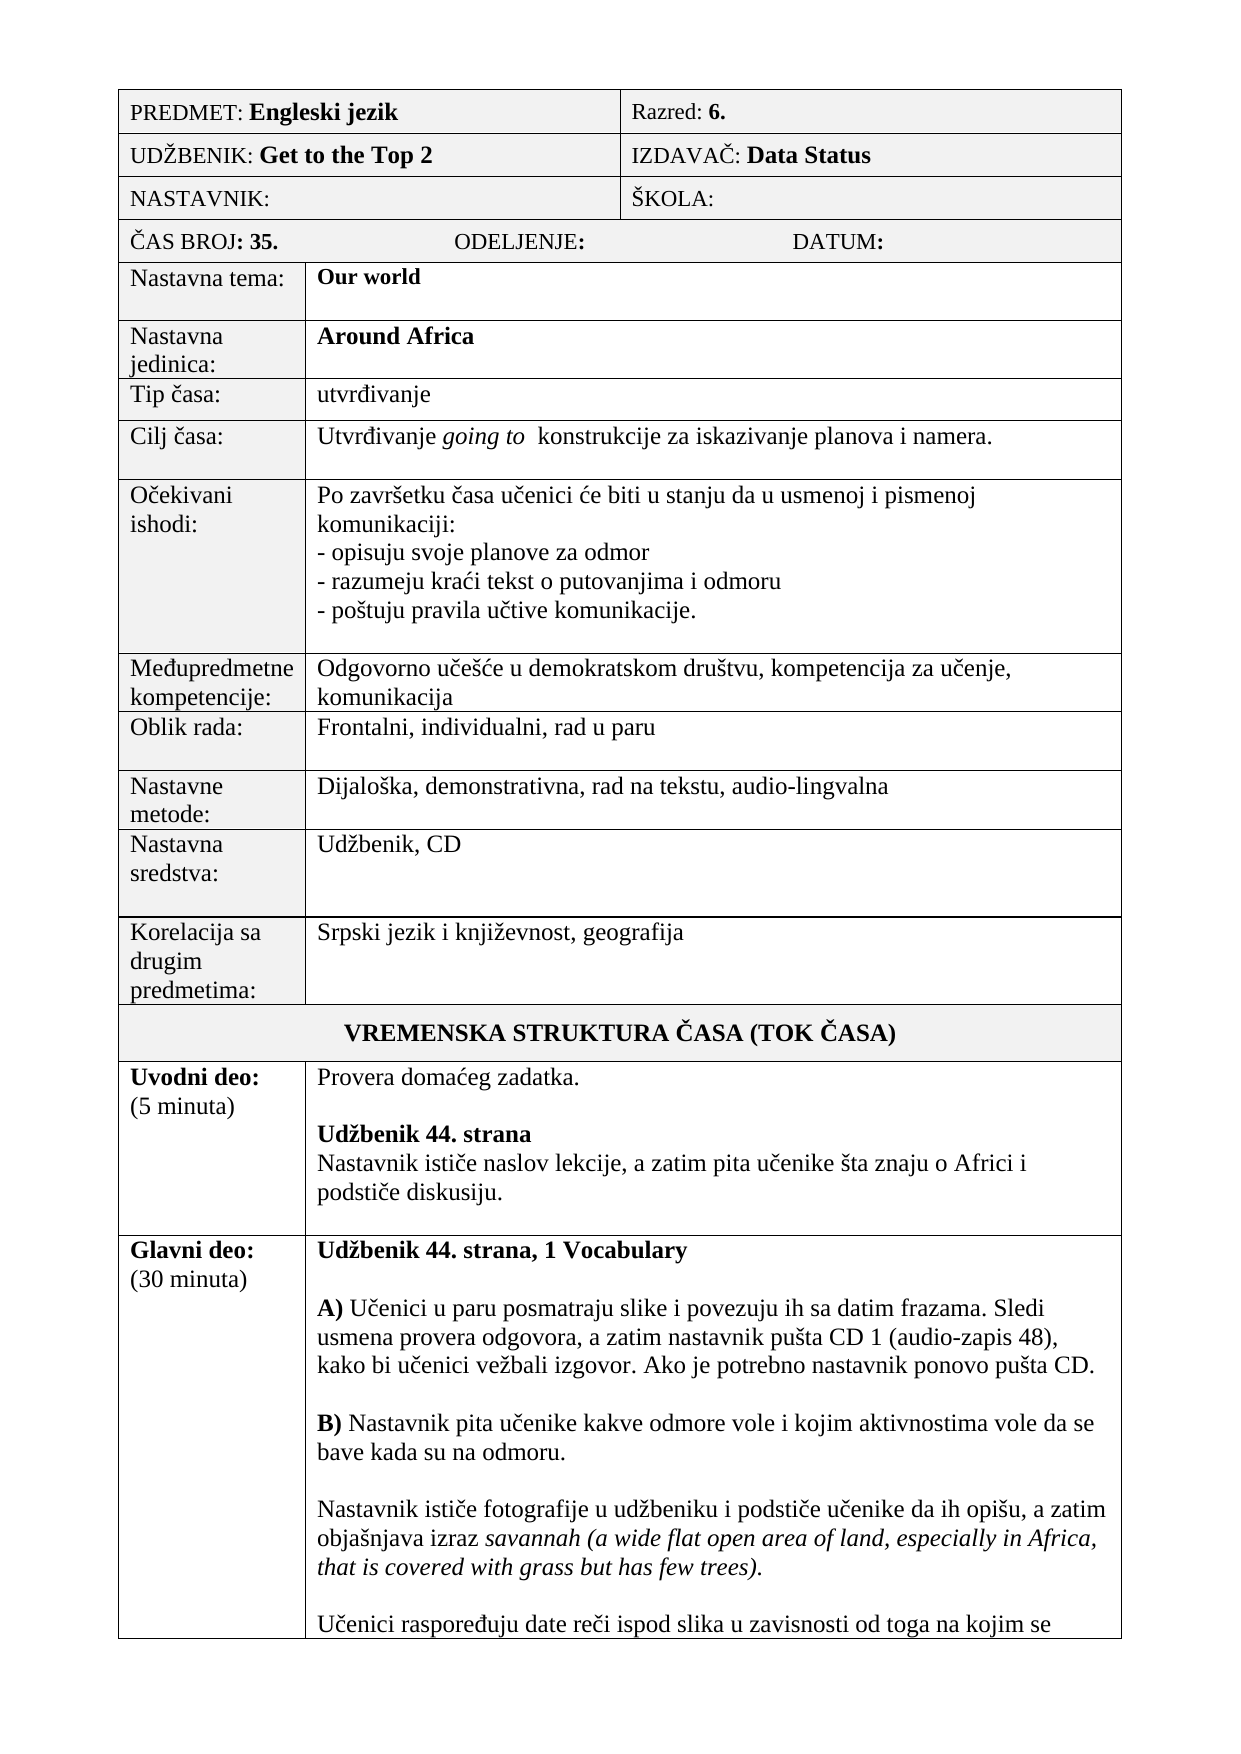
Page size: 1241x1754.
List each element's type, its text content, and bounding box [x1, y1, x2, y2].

table_cell Međupredmetnekompetencije: [119, 654, 305, 711]
table_cell Nastavna sredstva: [119, 830, 305, 916]
table_cell Nastavna tema: [119, 263, 305, 320]
table_cell NASTAVNIK: [119, 177, 620, 219]
table_cell Cilj časa: [119, 421, 305, 479]
table_cell DATUM: [781, 220, 1121, 262]
table_cell VREMENSKA STRUKTURA ČASA (TOK ČASA) [119, 1005, 1121, 1061]
table_cell Oblik rada: [119, 712, 305, 770]
table_cell Očekivani ishodi: [119, 480, 305, 652]
table_header PREDMET: Engleski jezik [119, 90, 620, 132]
table_cell Dijaloška, demonstrativna, rad na tekstu, audio-lingvalna [306, 771, 1121, 828]
table_cell Po završetku časa učenici će biti u stanju da u usmenoj i pismenoj komunikaciji: - opisuju svoje planove za odmor - razumeju kraći tekst o putovanjima i odmoru - poštuju pravila učtive komunikacije. [306, 480, 1121, 652]
table_cell Provera domaćeg zadatka. Udžbenik 44. strana Nastavnik ističe naslov lekcije, a zatim pita učenike šta znaju o Africi i podstiče diskusiju. [306, 1062, 1121, 1234]
table_cell Nastavne metode: [119, 771, 305, 828]
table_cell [306, 1236, 1121, 1638]
table_cell Nastavna jedinica: [119, 321, 305, 378]
table_cell Udžbenik, CD [306, 830, 1121, 916]
table_cell Tip časa: [119, 379, 305, 420]
table_cell ODELJENJE: [443, 220, 781, 262]
table_cell Srpski jezik i književnost, geografija [306, 918, 1121, 1004]
table_cell Korelacija sa drugim predmetima: [119, 918, 305, 1004]
table_cell Uvodni deo: (5 minuta) [119, 1062, 305, 1234]
table_cell utvrđivanje [306, 379, 1121, 420]
table_cell ŠKOLA: [621, 177, 1121, 219]
table_cell ČAS BROJ: 35. [119, 220, 443, 262]
table_cell Utvrđivanje going to konstrukcije za iskazivanje planova i namera. [306, 421, 1121, 479]
table_cell IZDAVAČ: Data Status [621, 134, 1121, 176]
table_cell Around Africa [306, 321, 1121, 378]
table_cell Frontalni, individualni, rad u paru [306, 712, 1121, 770]
table_header Razred: 6. [621, 90, 1121, 132]
table_cell Odgovorno učešće u demokratskom društvu, kompetencija za učenje, komunikacija [306, 654, 1121, 711]
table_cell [119, 1236, 305, 1638]
table_cell UDŽBENIK: Get to the Top 2 [119, 134, 620, 176]
table_cell Our world [306, 263, 1121, 320]
